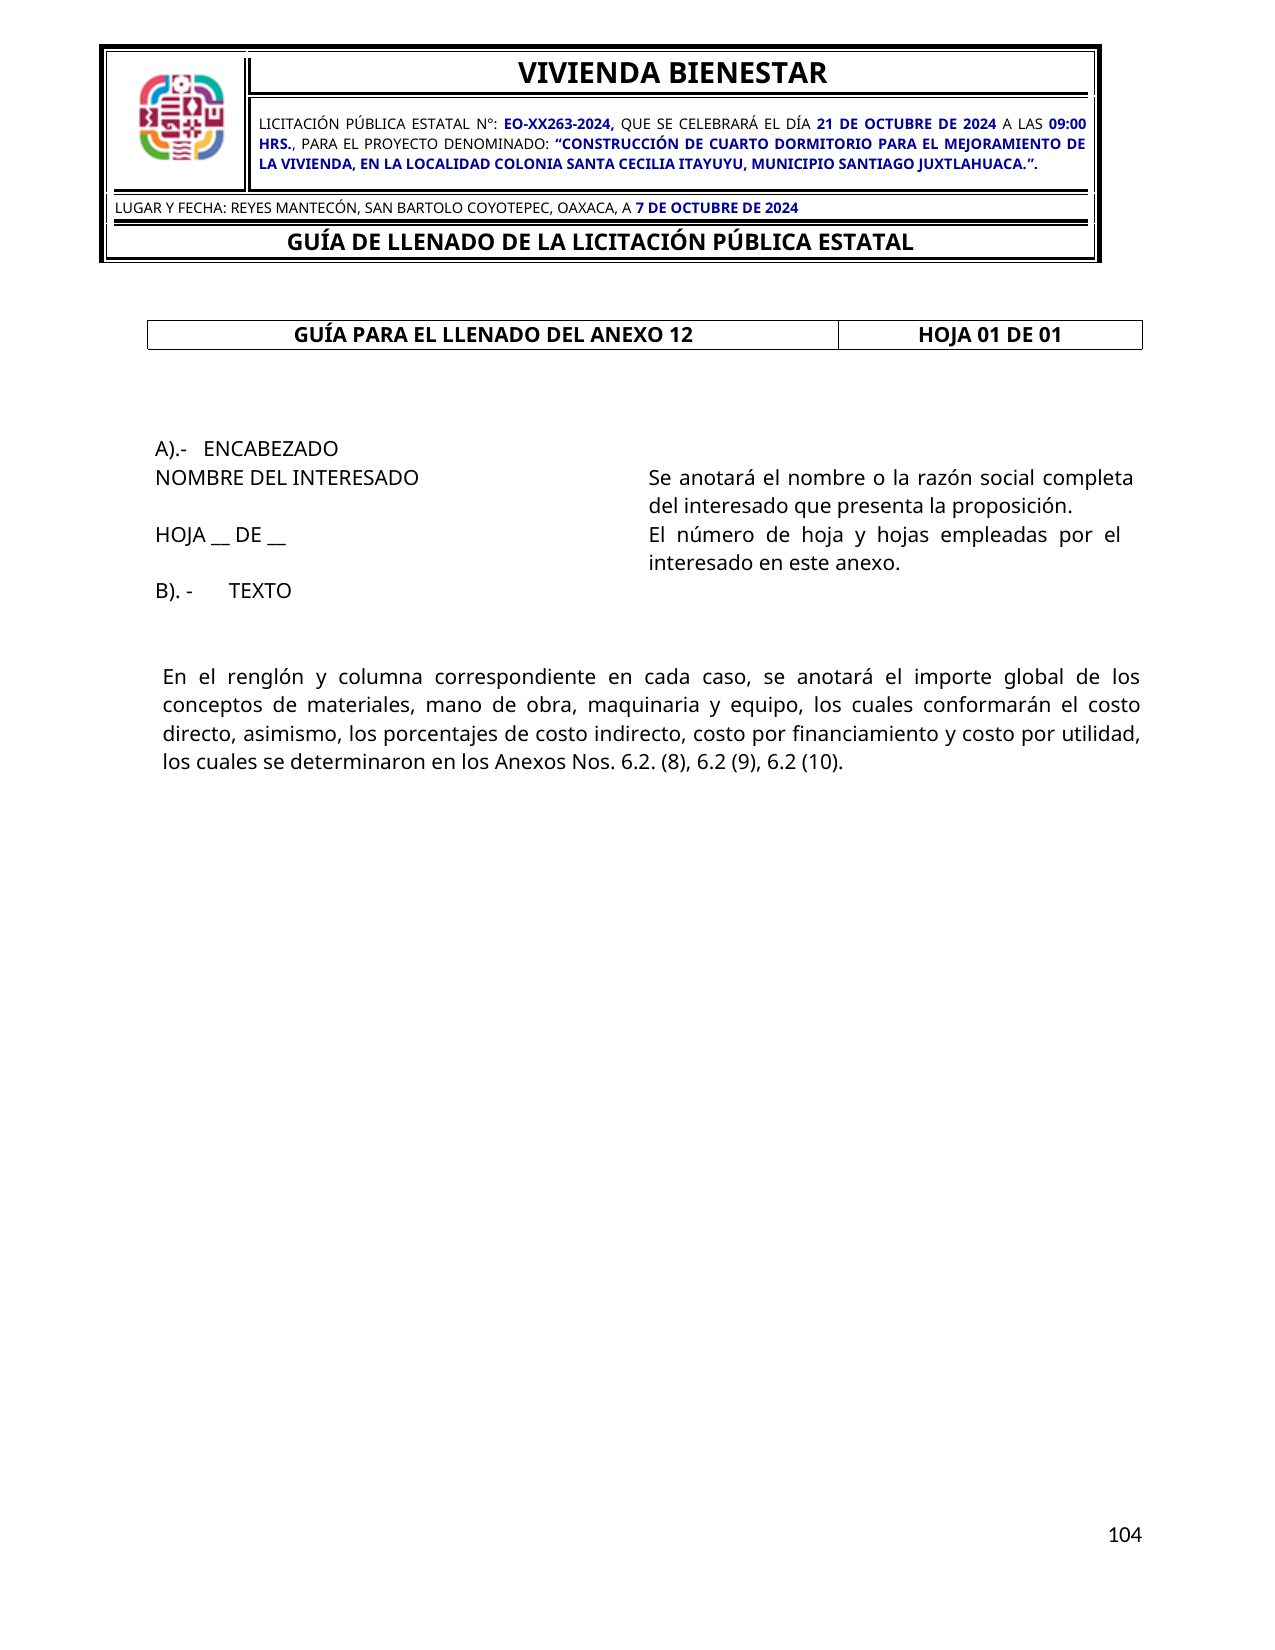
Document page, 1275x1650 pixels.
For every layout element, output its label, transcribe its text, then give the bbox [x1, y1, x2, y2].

text En el renglón y columna correspondiente en cada caso, se anotará el importe global de los conceptos de materiales, mano de obra, maquinaria y equipo, los cuales conformarán el costo directo, asimismo, los porcentajes de costo indirecto, costo por financiamiento y costo por utilidad, los cuales se determinaron en los Anexos Nos. 6.2. (8), 6.2 (9), 6.2 (10). [162, 662, 1142, 776]
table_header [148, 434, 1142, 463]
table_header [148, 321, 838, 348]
picture [128, 66, 235, 166]
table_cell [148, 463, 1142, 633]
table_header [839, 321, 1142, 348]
